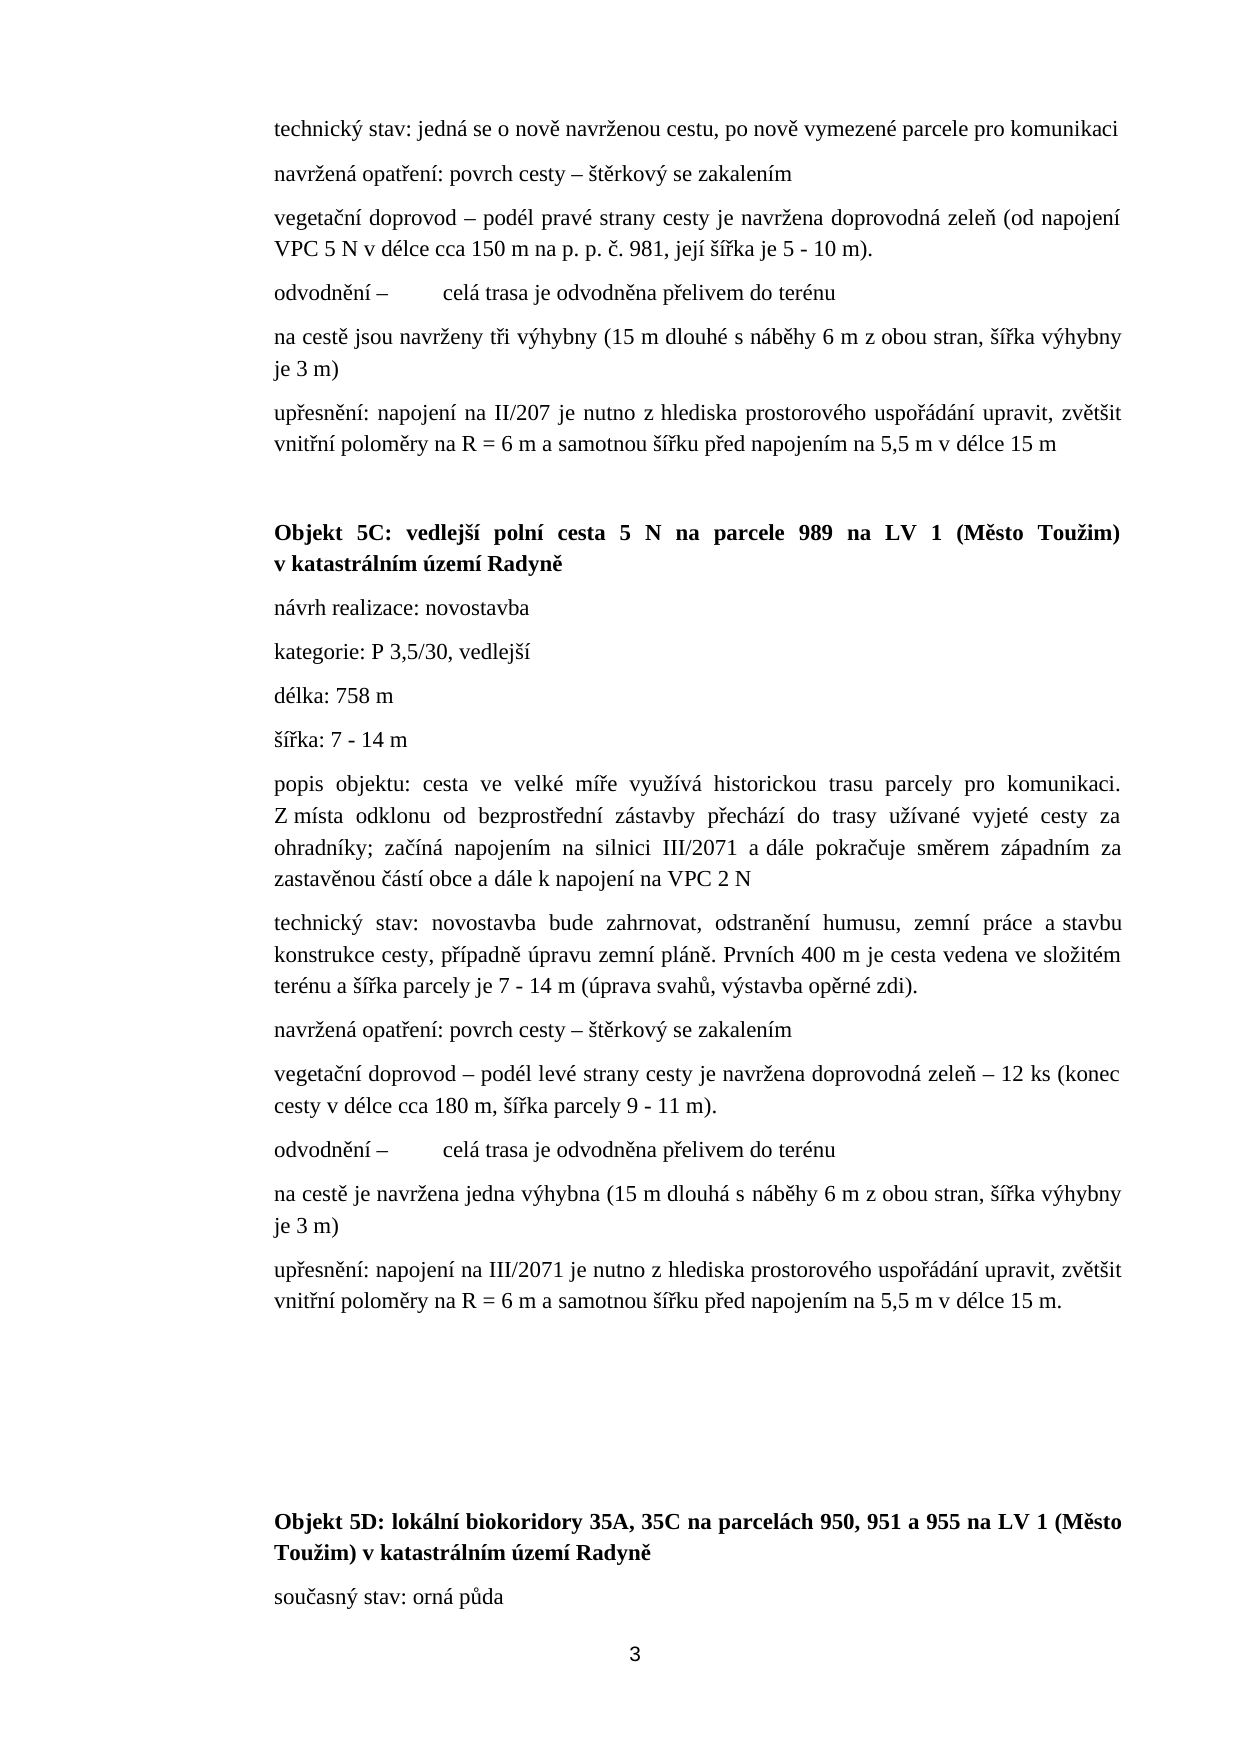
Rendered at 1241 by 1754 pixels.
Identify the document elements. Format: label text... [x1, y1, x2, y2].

list na cestě jsou navrženy tři výhybny (15 m dlouhé s náběhy 6 m z obou stran, šířka výhybny je 3 m) [274, 323, 1122, 381]
list upřesnění: napojení na II/207 je nutno z hlediska prostorového uspořádání upravit, zvětšit vnitřní poloměry na R = 6 m a samotnou šířku před napojením na 5,5 m v délce 15 m [274, 399, 1122, 457]
list upřesnění: napojení na III/2071 je nutno z hlediska prostorového uspořádání upravit, zvětšit vnitřní poloměry na R = 6 m a samotnou šířku před napojením na 5,5 m v délce 15 m. [274, 1256, 1122, 1314]
list popis objektu: cesta ve velké míře využívá historickou trasu parcely pro komunikaci. Z místa odklonu od bezprostřední zástavby přechází do trasy užívané vyjeté cesty za ohradníky; začíná napojením na silnici III/2071 a dále pokračuje směrem západním za zastavěnou částí obce a dále k napojení na VPC 2 N [274, 771, 1122, 892]
list na cestě je navržena jedna výhybna (15 m dlouhá s náběhy 6 m z obou stran, šířka výhybny je 3 m) [274, 1180, 1122, 1238]
list navržená opatření: povrch cesty – štěrkový se zakalením [274, 1016, 1122, 1043]
list Objekt 5D: lokální biokoridory 35A, 35C na parcelách 950, 951 a 955 na LV 1 (Město Toužim) v katastrálním území Radyně [274, 1508, 1122, 1566]
list odvodnění – celá trasa je odvodněna přelivem do terénu [274, 279, 1122, 306]
list Objekt 5C: vedlejší polní cesta 5 N na parcele 989 na LV 1 (Město Toužim) v katastrálním území Radyně [274, 519, 1122, 577]
list vegetační doprovod – podél levé strany cesty je navržena doprovodná zeleň – 12 ks (konec cesty v délce cca 180 m, šířka parcely 9 - 11 m). [274, 1061, 1122, 1118]
list odvodnění – celá trasa je odvodněna přelivem do terénu [274, 1136, 1122, 1162]
list vegetační doprovod – podél pravé strany cesty je navržena doprovodná zeleň (od napojení VPC 5 N v délce cca 150 m na p. p. č. 981, její šířka je 5 - 10 m). [274, 204, 1122, 262]
list délka: 758 m [274, 682, 1122, 709]
list šířka: 7 - 14 m [274, 726, 1122, 753]
list technický stav: novostavba bude zahrnovat, odstranění humusu, zemní práce a stavbu konstrukce cesty, případně úpravu zemní pláně. Prvních 400 m je cesta vedena ve složitém terénu a šířka parcely je 7 - 14 m (úprava svahů, výstavba opěrné zdi). [274, 909, 1122, 999]
list kategorie: P 3,5/30, vedlejší [274, 638, 1122, 665]
list technický stav: jedná se o nově navrženou cestu, po nově vymezené parcele pro komunikaci [274, 116, 1122, 142]
list navržená opatření: povrch cesty – štěrkový se zakalením [274, 159, 1122, 186]
list návrh realizace: novostavba [274, 594, 1122, 621]
list současný stav: orná půda [274, 1583, 1122, 1610]
